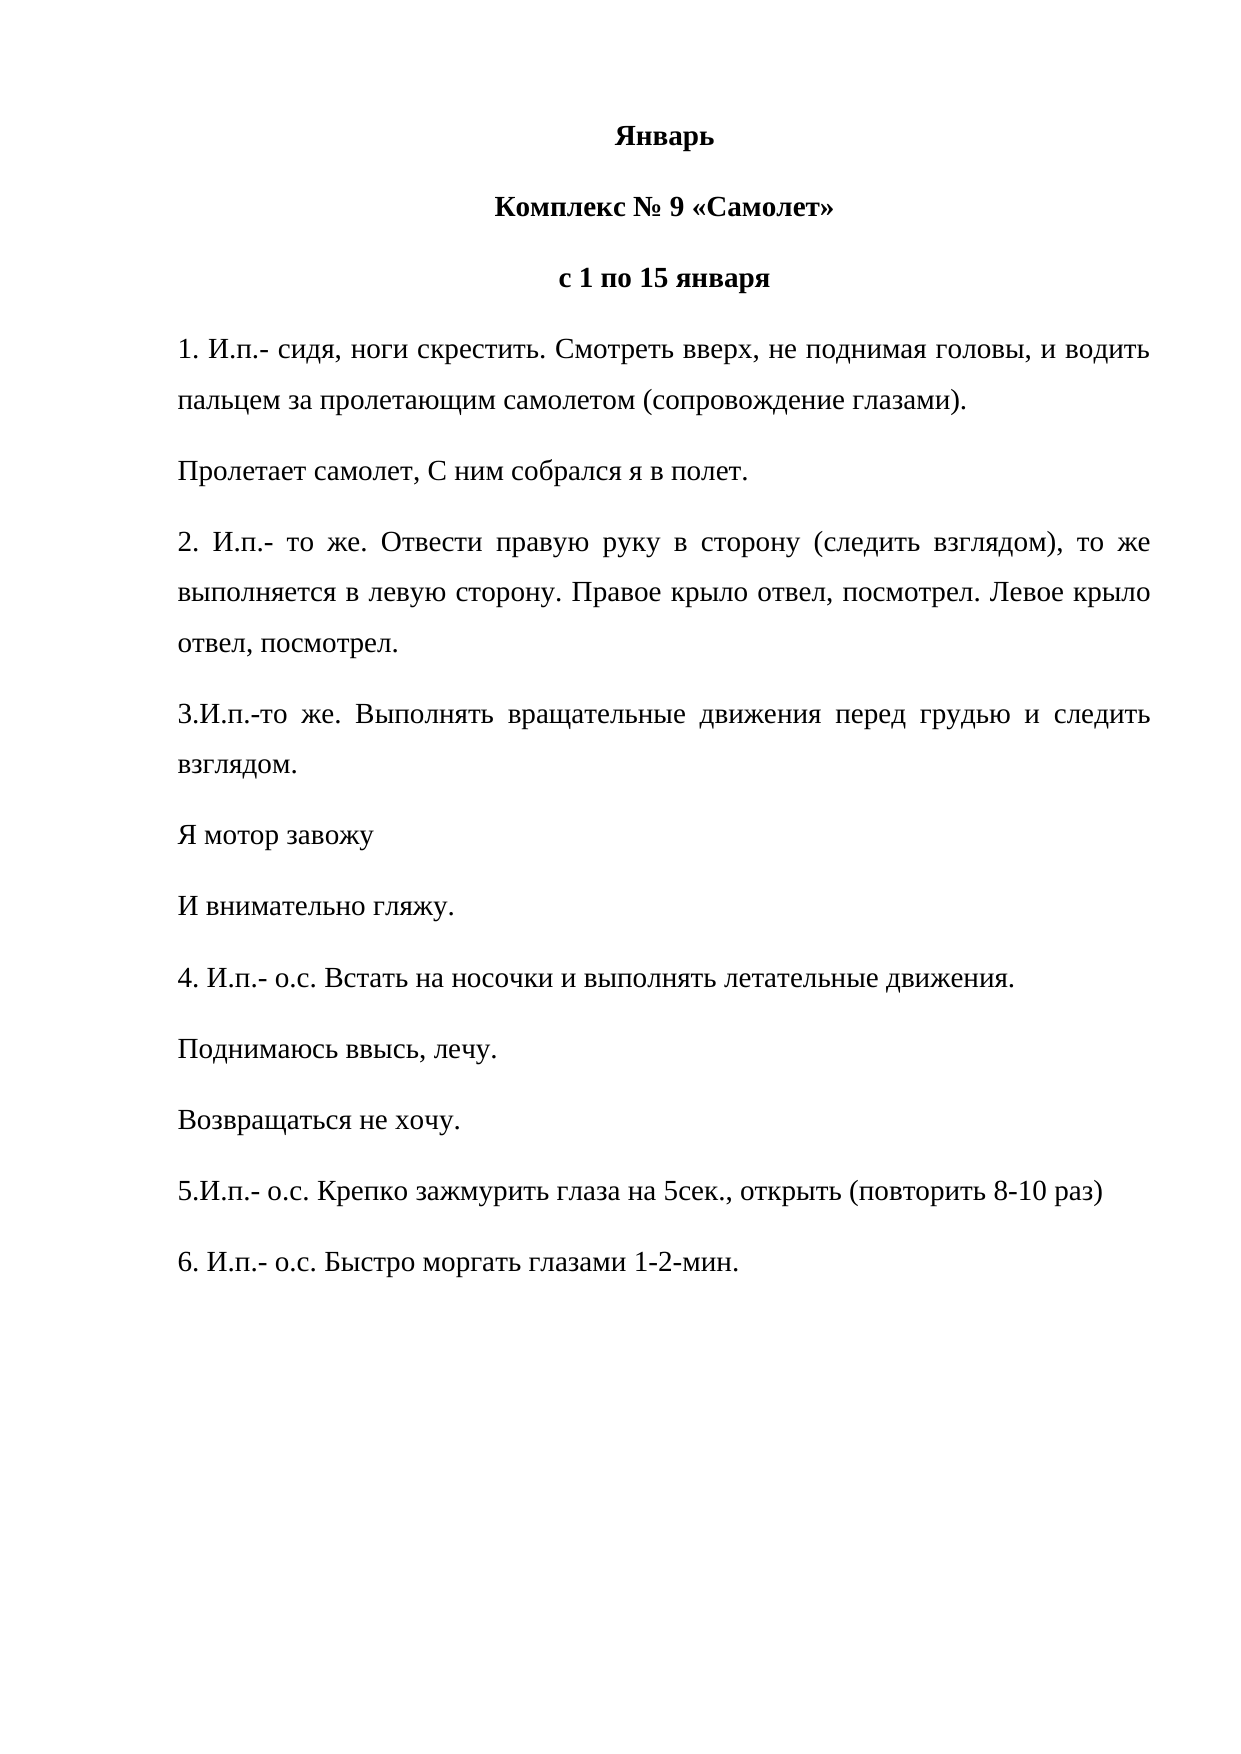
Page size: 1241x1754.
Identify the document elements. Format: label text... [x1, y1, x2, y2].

text 1. И.п.- сидя, ноги скрестить. Смотреть вверх, не поднимая головы, и водить пальцем за пролетающим самолетом (сопровождение глазами). [177, 332, 1152, 415]
text 5.И.п.- о.с. Крепко зажмурить глаза на 5сек., открыть (повторить 8-10 раз) [177, 1173, 1152, 1207]
text 6. И.п.- о.с. Быстро моргать глазами 1-2-мин. [177, 1244, 1152, 1278]
text Я мотор завожу [177, 817, 1152, 851]
text Возвращаться не хочу. [177, 1102, 1152, 1136]
text Поднимаюсь ввысь, лечу. [177, 1031, 1152, 1064]
text 2. И.п.- то же. Отвести правую руку в сторону (следить взглядом), то же выполняется в левую сторону. Правое крыло отвел, посмотрел. Левое крыло отвел, посмотрел. [177, 524, 1152, 658]
text Комплекс № 9 «Самолет» [177, 189, 1152, 223]
text Январь [177, 118, 1152, 152]
text И внимательно гляжу. [177, 888, 1152, 922]
text Пролетает самолет, С ним собрался я в полет. [177, 453, 1152, 487]
text с 1 по 15 января [177, 260, 1152, 294]
text 4. И.п.- о.с. Встать на носочки и выполнять летательные движения. [177, 960, 1152, 993]
text 3.И.п.-то же. Выполнять вращательные движения перед грудью и следить взглядом. [177, 696, 1152, 780]
